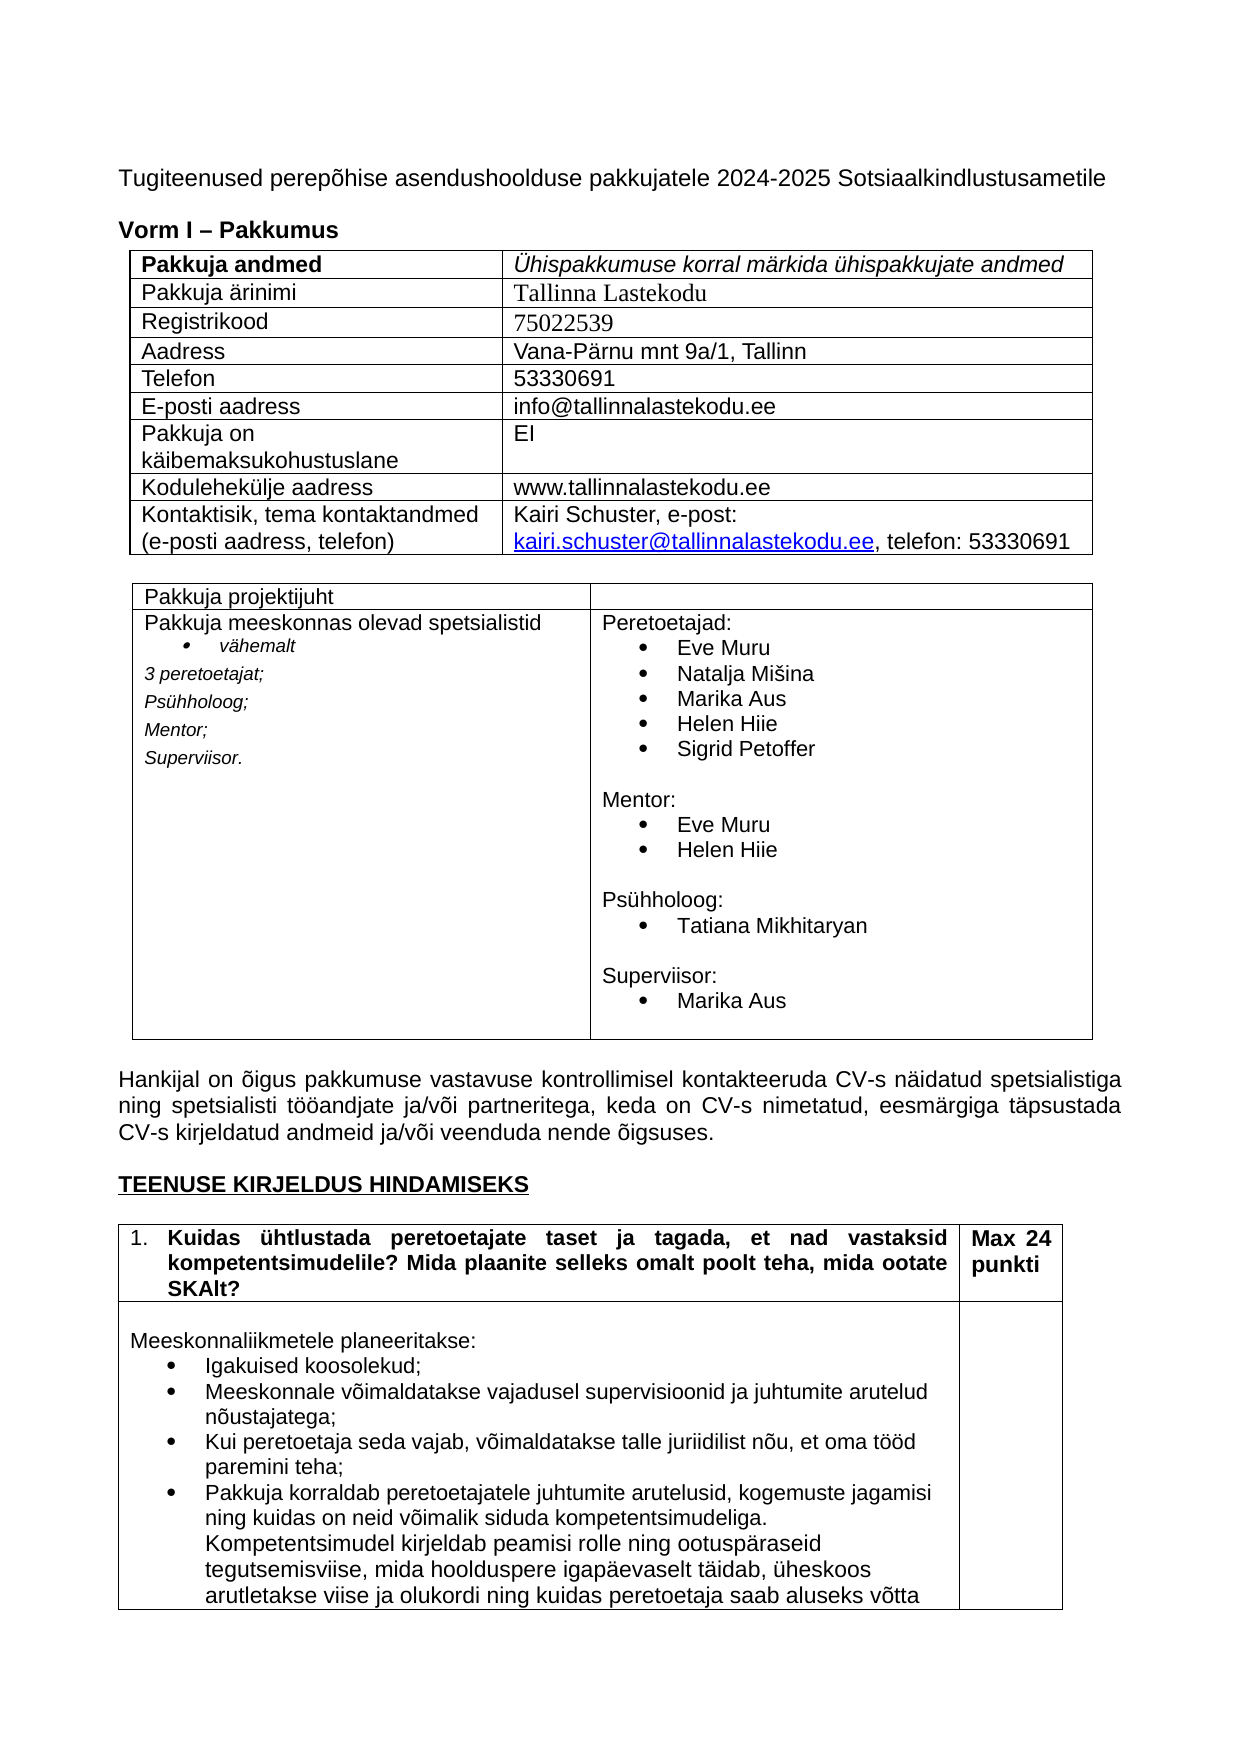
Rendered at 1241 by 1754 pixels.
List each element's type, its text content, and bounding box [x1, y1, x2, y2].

table_header Pakkuja andmed [131, 251, 502, 277]
table_cell Kairi Schuster, e-post: kairi.schuster@tallinnalastekodu.ee, telefon: 53330691 [503, 501, 1092, 554]
table_cell Kodulehekülje aadress [131, 474, 502, 500]
table_cell Pakkuja meeskonnas olevad spetsialistid vähemalt 3 peretoetajat; Psühholoog; Mentor; Superviisor. [133, 610, 590, 1038]
table_cell www.tallinnalastekodu.ee [503, 474, 1092, 500]
table_header Max 24 punkti [960, 1225, 1062, 1301]
table_cell EI [503, 420, 1092, 473]
table_cell Pakkuja on käibemaksukohustuslane [131, 420, 502, 473]
table_header Pakkuja projektijuht [133, 584, 590, 609]
text Vorm I – Pakkumus [118, 216, 1122, 244]
table_cell Registrikood [131, 308, 502, 337]
table_cell Vana-Pärnu mnt 9a/1, Tallinn [503, 338, 1092, 364]
table_cell Telefon [131, 365, 502, 392]
table_cell E-posti aadress [131, 393, 502, 419]
list Hankijal on õigus pakkumuse vastavuse kontrollimisel kontakteeruda CV-s näidatud spetsialistiga ning spetsialisti tööandjate ja/või partneritega, keda on CV-s nimetatud, eesmärgiga täpsustada CV-s kirjeldatud andmeid ja/või veenduda nende õigsuses. [118, 1066, 1122, 1145]
table_cell info@tallinnalastekodu.ee [503, 393, 1092, 419]
table_cell Kontaktisik, tema kontaktandmed (e-posti aadress, telefon) [131, 501, 502, 554]
table_cell 53330691 [503, 365, 1092, 392]
table_cell [960, 1302, 1062, 1609]
table_cell Tallinna Lastekodu [503, 279, 1092, 307]
table_cell Peretoetajad: Eve Muru Natalja Mišina Marika Aus Helen Hiie Sigrid Petoffer Mentor: Eve Muru Helen Hiie Psühholoog: Tatiana Mikhitaryan Superviisor: Marika Aus [591, 610, 1092, 1038]
table_cell 75022539 [503, 308, 1092, 337]
table_header [591, 584, 1092, 609]
text TEENUSE KIRJELDUS HINDAMISEKS [118, 1171, 1122, 1198]
table_header Ühispakkumuse korral märkida ühispakkujate andmed [503, 251, 1092, 277]
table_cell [119, 1302, 959, 1609]
table_cell Pakkuja ärinimi [131, 279, 502, 307]
table_cell Aadress [131, 338, 502, 364]
text Tugiteenused perepõhise asendushoolduse pakkujatele 2024-2025 Sotsiaalkindlustusametile [118, 163, 1122, 191]
table_header Kuidas ühtlustada peretoetajate taset ja tagada, et nad vastaksid kompetentsimudelile? Mida plaanite selleks omalt poolt teha, mida ootate SKAlt? [119, 1225, 959, 1301]
